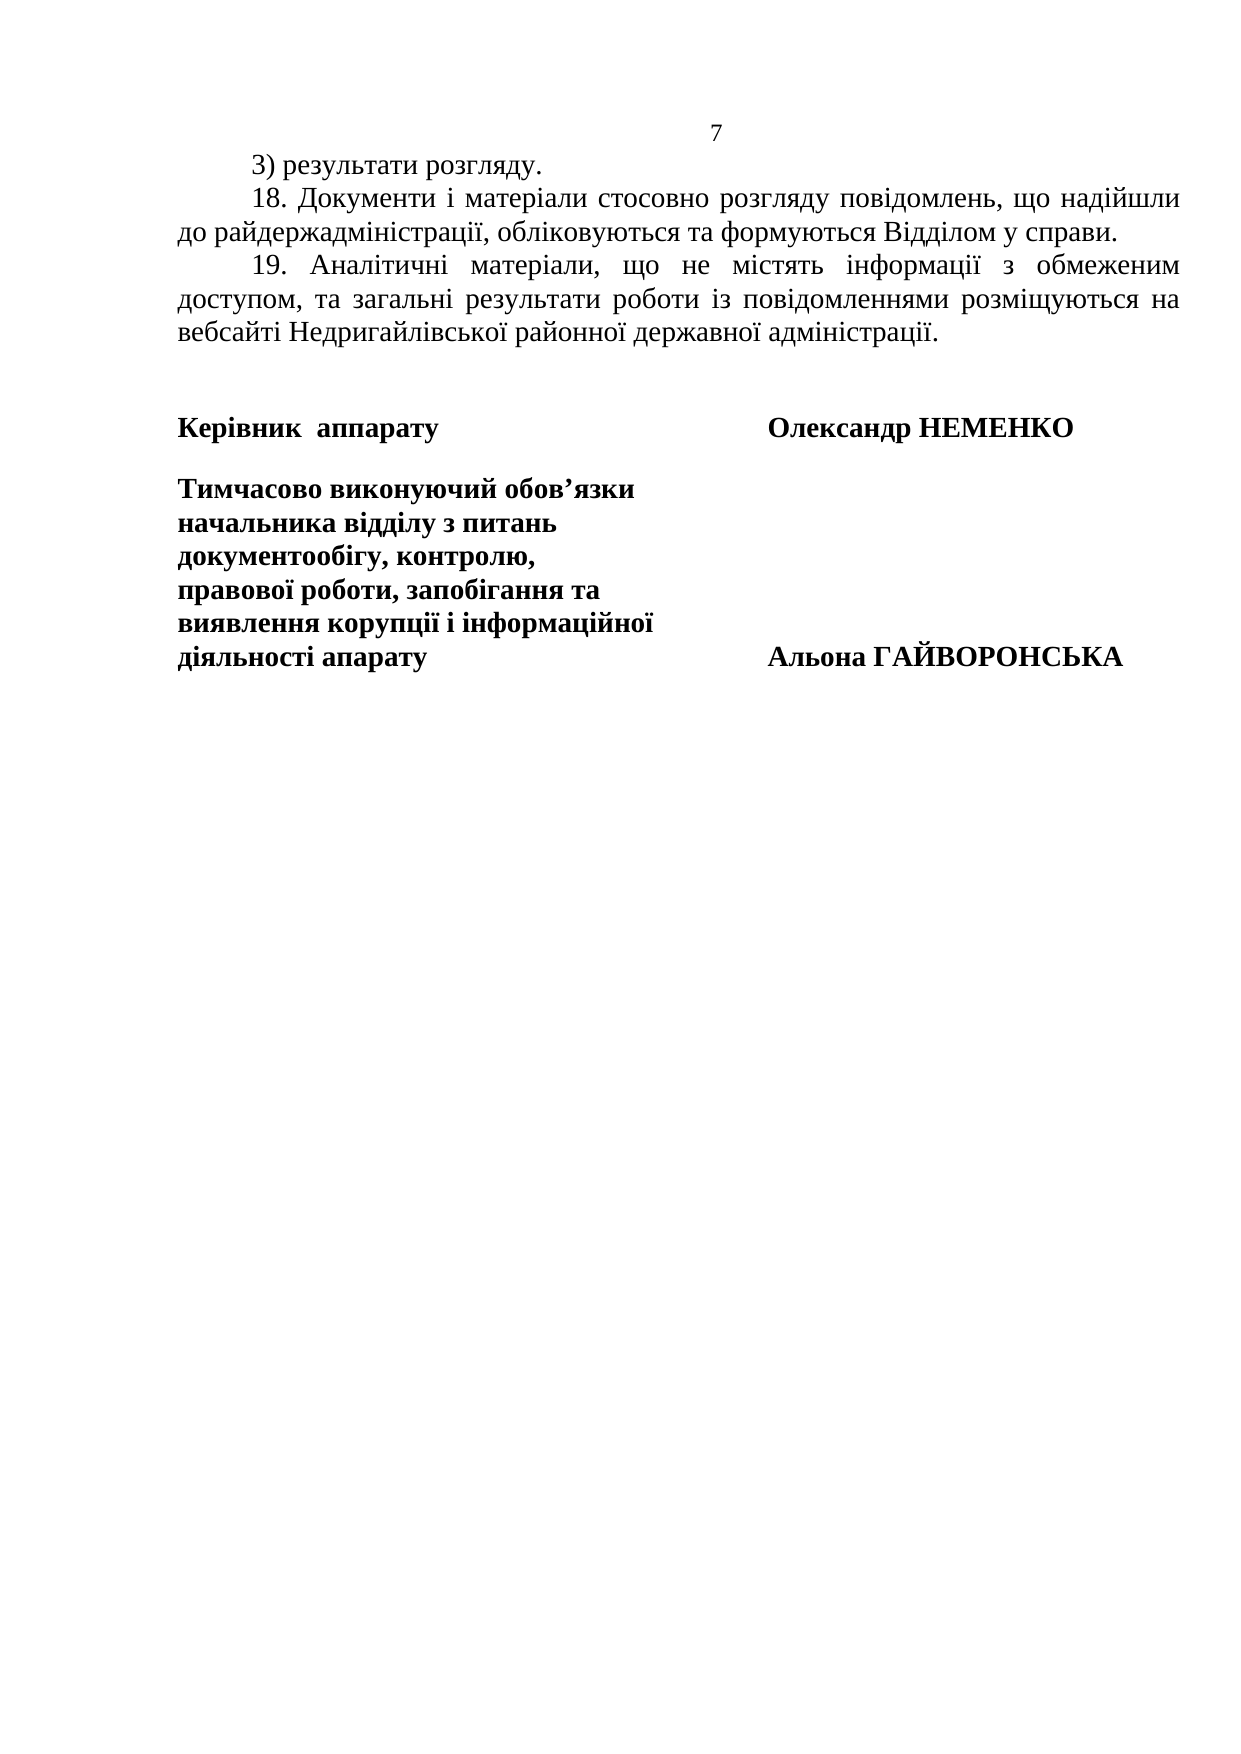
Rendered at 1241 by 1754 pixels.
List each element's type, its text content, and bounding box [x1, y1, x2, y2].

text виявлення корупції і інформаційної [177, 605, 1181, 639]
text 19. Аналітичні матеріали, що не містять інформації з обмеженим доступом, та загальні результати роботи із повідомленнями розміщуються на вебсайті Недригайлівської районної державної адміністрації. [177, 247, 1181, 348]
text начальника відділу з питань [177, 505, 1181, 538]
text 18. Документи і матеріали стосовно розгляду повідомлень, що надійшли до райдержадміністрації, обліковуються та формуються Відділом у справи. [177, 180, 1181, 247]
text 7 [177, 118, 1181, 147]
text документообігу, контролю, [177, 538, 1181, 572]
text діяльності апарату Альона ГАЙВОРОНСЬКА [177, 639, 1181, 672]
text 3) результати розгляду. [177, 147, 1181, 180]
text правової роботи, запобігання та [177, 572, 1181, 605]
text Тимчасово виконуючий обов’язки [177, 471, 1181, 505]
text Керівник аппарату Олександр НЕМЕНКО [177, 410, 1181, 443]
